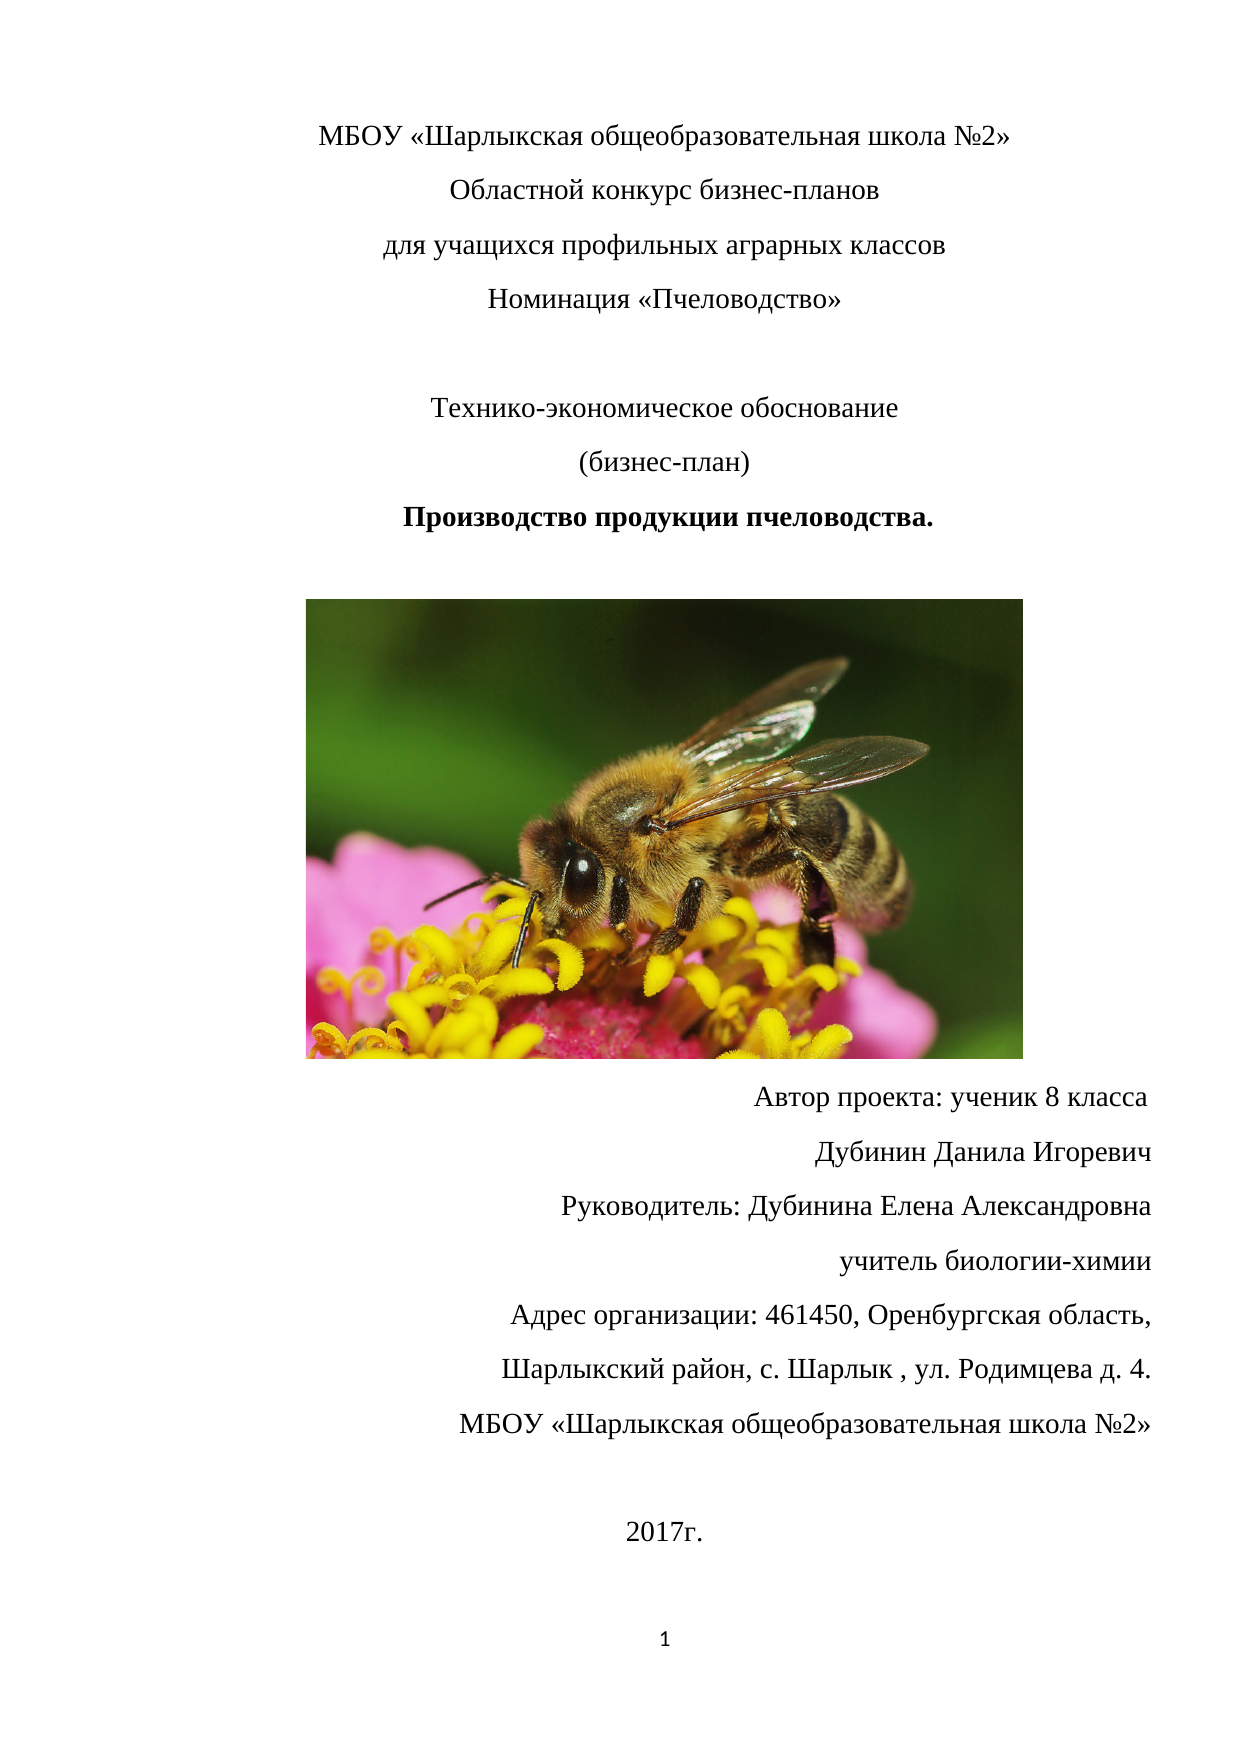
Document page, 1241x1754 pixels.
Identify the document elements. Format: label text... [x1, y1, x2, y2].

text Руководитель: Дубинина Елена Александровна [177, 1188, 1152, 1222]
text Дубинин Данила Игоревич [177, 1134, 1152, 1167]
text МБОУ «Шарлыкская общеобразовательная школа №2» [177, 118, 1152, 152]
text Областной конкурс бизнес-планов [177, 172, 1152, 206]
text (бизнес-план) [177, 444, 1152, 478]
text Производство продукции пчеловодства. [177, 499, 1152, 532]
text учитель биологии-химии [177, 1243, 1152, 1276]
text МБОУ «Шарлыкская общеобразовательная школа №2» [177, 1406, 1152, 1439]
text Технико-экономическое обоснование [177, 390, 1152, 423]
text Шарлыкский район, с. Шарлык , ул. Родимцева д. 4. [177, 1351, 1152, 1385]
text 2017г. [177, 1514, 1152, 1548]
picture [305, 599, 1023, 1059]
text Номинация «Пчеловодство» [177, 281, 1152, 315]
text для учащихся профильных аграрных классов [177, 227, 1152, 260]
text Адрес организации: 461450, Оренбургская область, [177, 1297, 1152, 1331]
text Автор проекта: ученик 8 класса [177, 1079, 1152, 1113]
